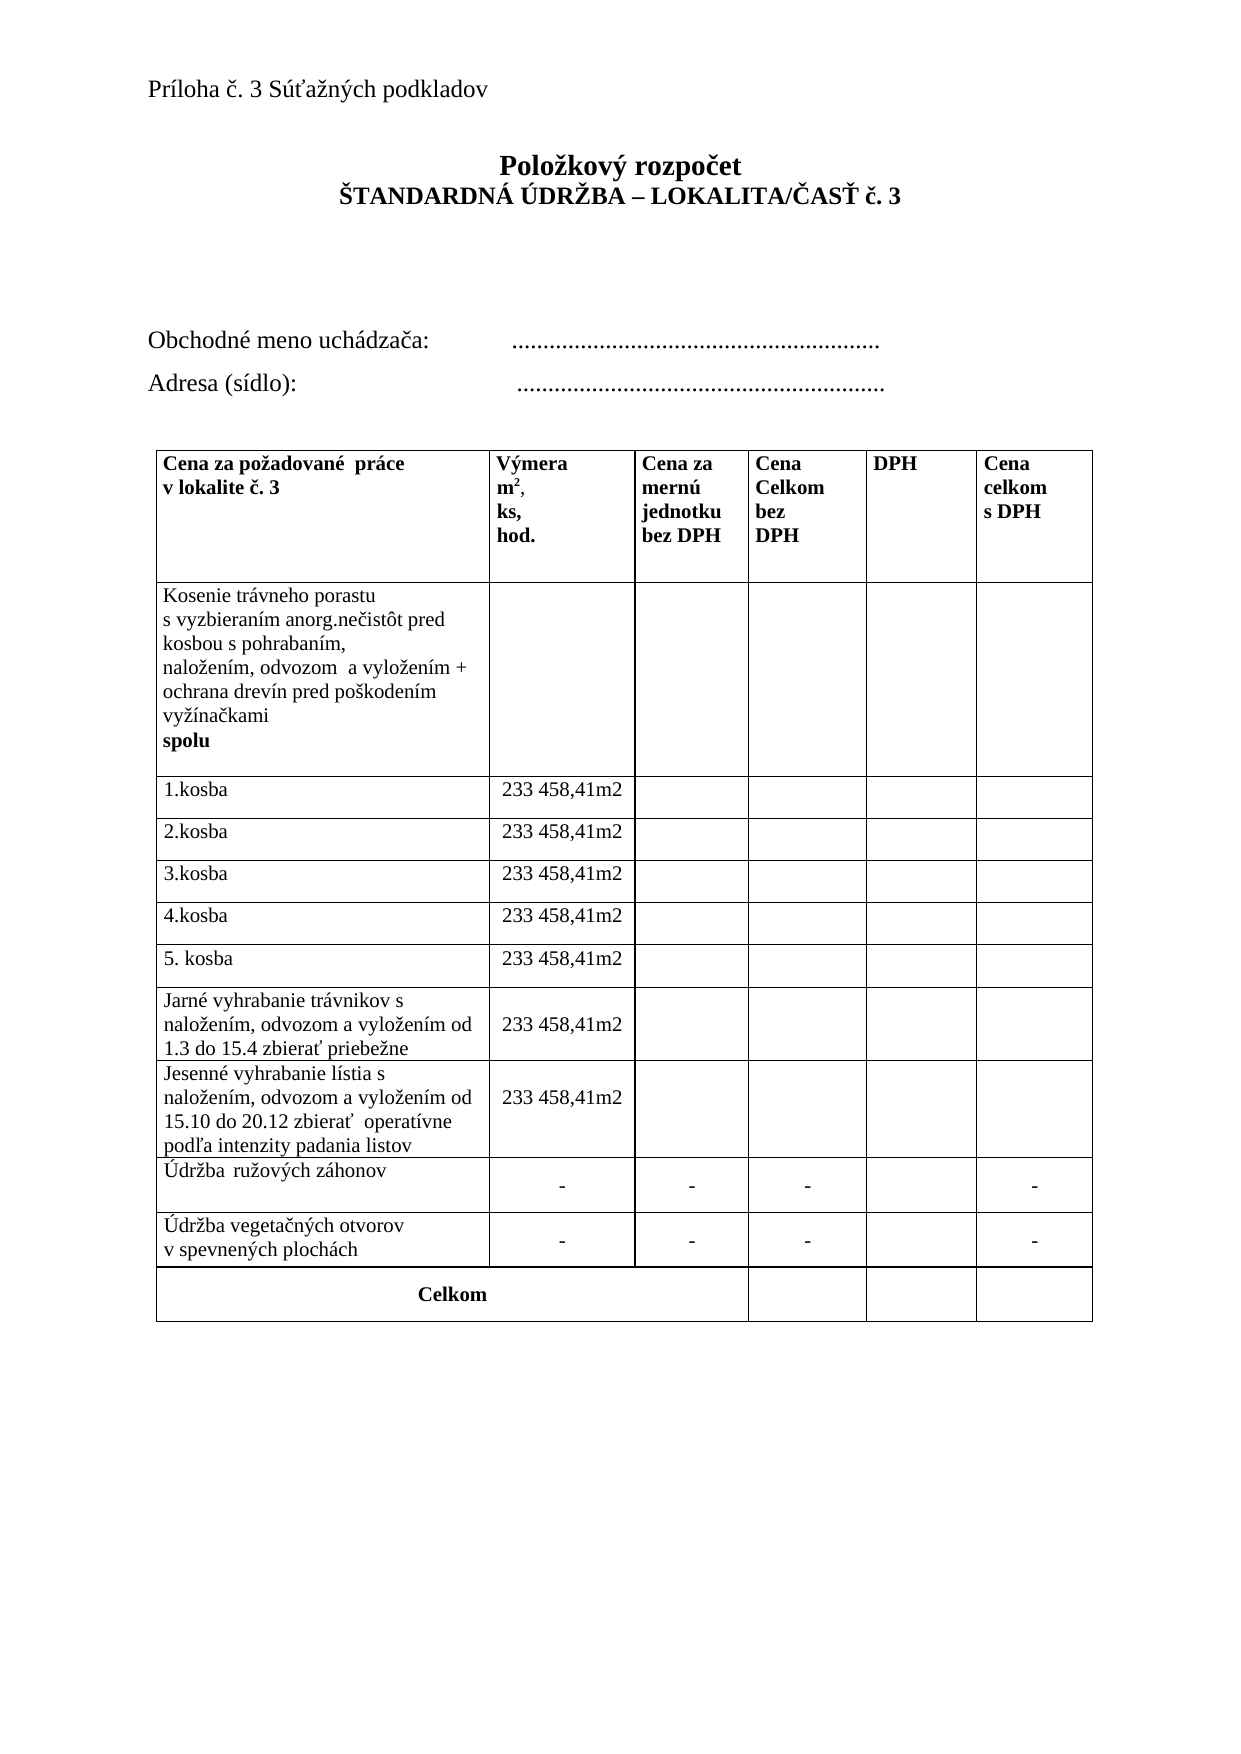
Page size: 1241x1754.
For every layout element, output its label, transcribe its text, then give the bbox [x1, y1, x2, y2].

table_cell [867, 903, 976, 944]
table_cell [977, 819, 1092, 860]
table_cell - [749, 1158, 866, 1212]
table_cell [867, 819, 976, 860]
table_cell [977, 903, 1092, 944]
text Obchodné meno uchádzača: ........................................................... [148, 325, 1093, 354]
table_cell Údržba ružových záhonov [157, 1158, 489, 1212]
table_header Cena celkom s DPH [977, 451, 1092, 582]
table_cell [636, 777, 748, 818]
table_cell Údržba vegetačných otvorov v spevnených plochách [157, 1213, 489, 1266]
table_cell 5. kosba [157, 945, 489, 987]
table_header Výmera m2, ks, hod. [490, 451, 634, 582]
table_cell [749, 777, 866, 818]
table_cell [977, 861, 1092, 902]
table_cell [749, 988, 866, 1060]
table_cell [977, 1061, 1092, 1157]
table_cell - [490, 1158, 634, 1212]
table_cell [490, 583, 634, 776]
table_cell [867, 945, 976, 987]
table_cell [867, 583, 976, 776]
table_cell 1.kosba [157, 777, 489, 818]
table_cell [636, 861, 748, 902]
table_cell 233 458,41m2 [490, 903, 634, 944]
table_cell [867, 777, 976, 818]
table_cell [749, 903, 866, 944]
table_cell [636, 988, 748, 1060]
table_cell [749, 819, 866, 860]
table_header Cena Celkom bez DPH [749, 451, 866, 582]
table_cell Jesenné vyhrabanie lístia s naložením, odvozom a vyložením od 15.10 do 20.12 zbierať operatívne podľa intenzity padania listov [157, 1061, 489, 1157]
table_cell [867, 988, 976, 1060]
table_cell [749, 945, 866, 987]
table_cell Kosenie trávneho porastu s vyzbieraním anorg.nečistôt pred kosbou s pohrabaním, naložením, odvozom a vyložením + ochrana drevín pred poškodením vyžínačkami spolu [157, 583, 489, 776]
table_cell [867, 1061, 976, 1157]
table_cell [749, 1061, 866, 1157]
table_cell [867, 1268, 976, 1321]
table_cell 233 458,41m2 [490, 1061, 634, 1157]
table_cell [977, 1268, 1092, 1321]
table_cell Jarné vyhrabanie trávnikov s naložením, odvozom a vyložením od 1.3 do 15.4 zbierať priebežne [157, 988, 489, 1060]
table_cell 2.kosba [157, 819, 489, 860]
table_cell [867, 1158, 976, 1212]
table_cell [636, 1061, 748, 1157]
table_cell [636, 903, 748, 944]
table_cell [749, 1268, 866, 1321]
table_cell [636, 583, 748, 776]
table_cell [636, 945, 748, 987]
table_cell [977, 583, 1092, 776]
table_cell [977, 777, 1092, 818]
table_header Cena za mernú jednotku bez DPH [636, 451, 748, 582]
table_cell 233 458,41m2 [490, 945, 634, 987]
text Adresa (sídlo): ........................................................... [148, 368, 1093, 397]
table_cell [749, 583, 866, 776]
table_cell [977, 945, 1092, 987]
table_cell - [749, 1213, 866, 1266]
table_cell 233 458,41m2 [490, 861, 634, 902]
table_cell [867, 861, 976, 902]
table_cell [749, 861, 866, 902]
table_cell - [977, 1213, 1092, 1266]
table_cell [867, 1213, 976, 1266]
table_header Cena za požadované práce v lokalite č. 3 [157, 451, 489, 582]
table_cell 4.kosba [157, 903, 489, 944]
table_cell - [636, 1158, 748, 1212]
table_cell 233 458,41m2 [490, 777, 634, 818]
table_cell 3.kosba [157, 861, 489, 902]
table_cell - [636, 1213, 748, 1266]
text ŠTANDARDNÁ ÚDRŽBA – LOKALITA/ČASŤ č. 3 [148, 181, 1093, 210]
table_cell - [977, 1158, 1092, 1212]
table_cell [636, 819, 748, 860]
table_header DPH [867, 451, 976, 582]
table_cell Celkom [157, 1268, 748, 1321]
text Položkový rozpočet [148, 148, 1093, 181]
table_cell 233 458,41m2 [490, 819, 634, 860]
table_cell - [490, 1213, 634, 1266]
table_cell [977, 988, 1092, 1060]
table_cell 233 458,41m2 [490, 988, 634, 1060]
